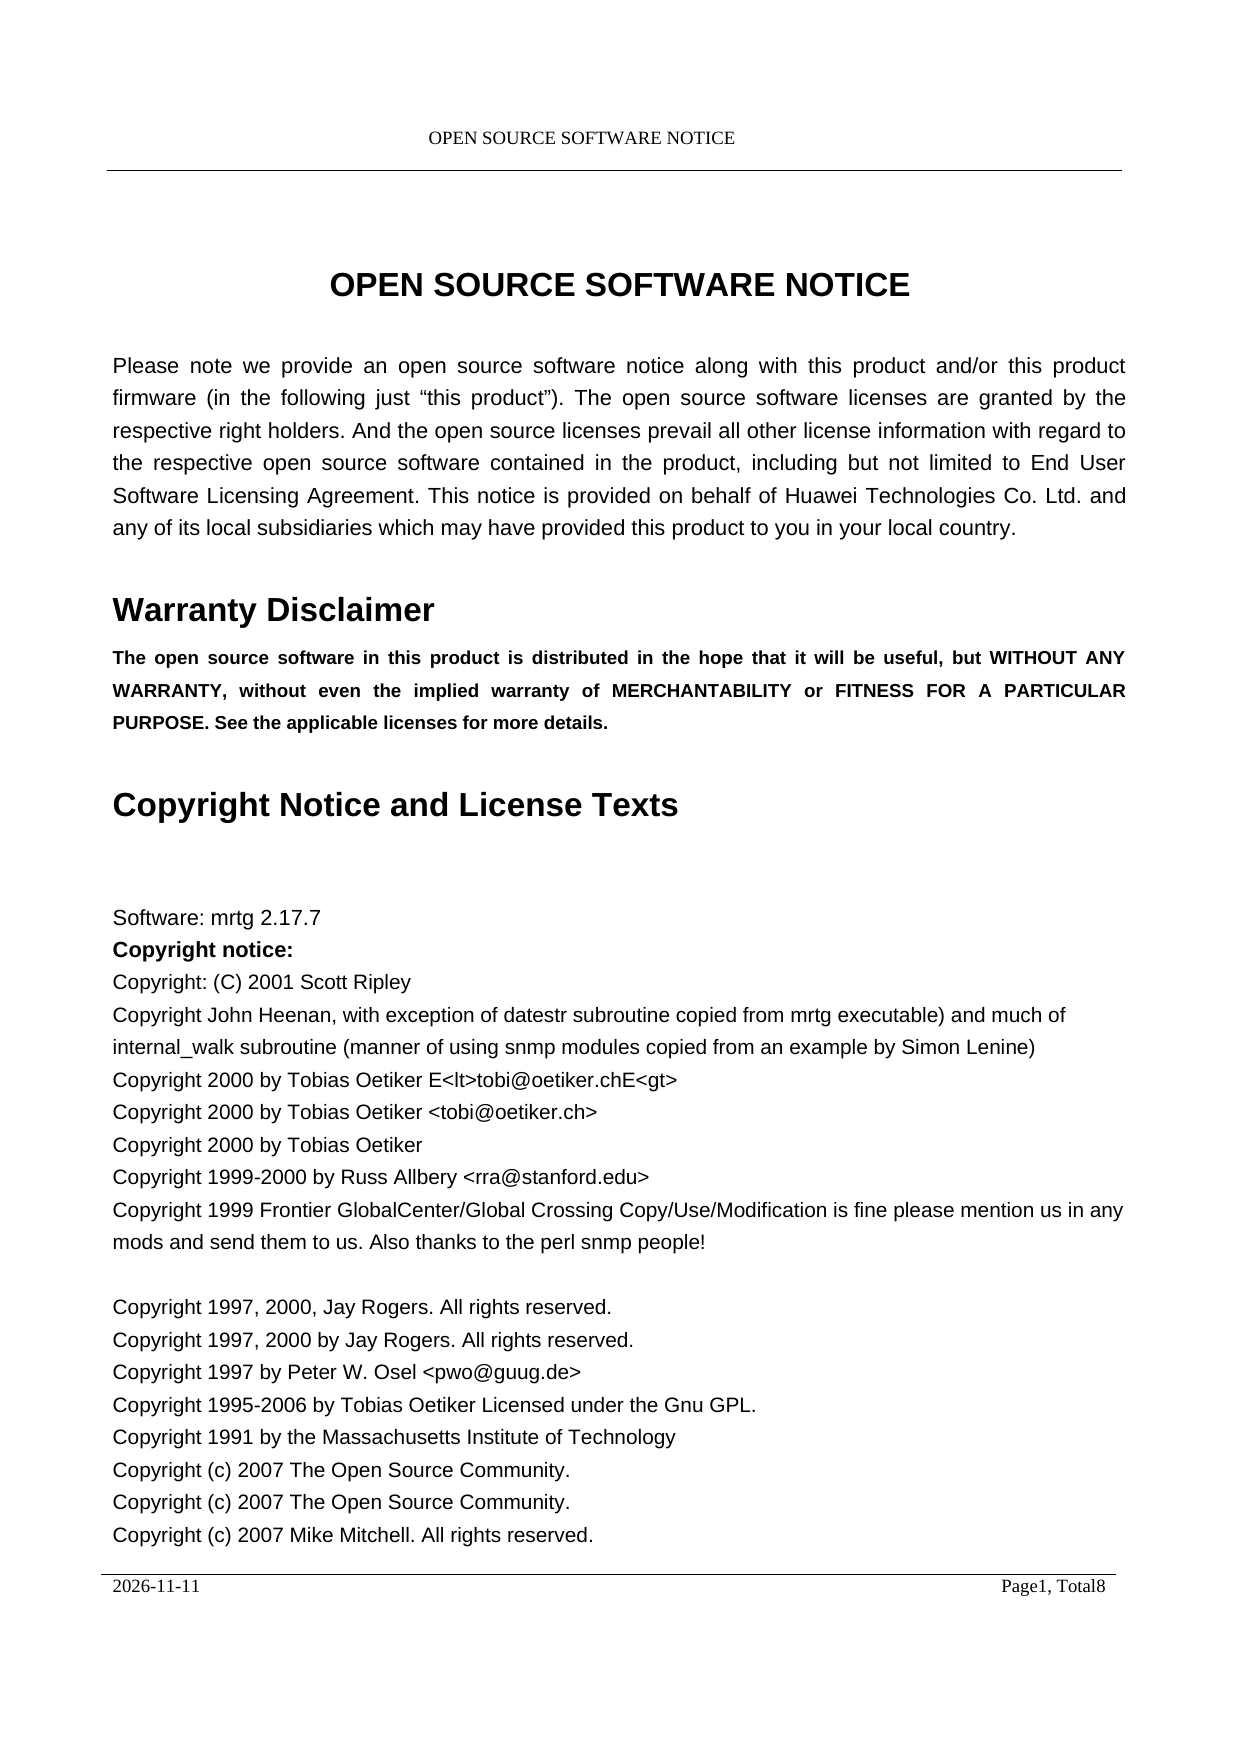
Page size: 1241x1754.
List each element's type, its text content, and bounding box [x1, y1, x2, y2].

text Copyright notice: [112, 933, 1128, 966]
text Warranty Disclaimer [112, 576, 1128, 641]
text Copyright 1999-2000 by Russ Allbery <rra@stanford.edu> [112, 1161, 1128, 1193]
text Copyright John Heenan, with exception of datestr subroutine copied from mrtg executable) and much of internal_walk subroutine (manner of using snmp modules copied from an example by Simon Lenine) [112, 998, 1128, 1063]
text Copyright Notice and License Texts [112, 771, 1128, 836]
text Copyright (c) 2007 The Open Source Community. [112, 1486, 1128, 1518]
text Copyright (c) 2007 Mike Mitchell. All rights reserved. [112, 1518, 1128, 1551]
text Copyright 2000 by Tobias Oetiker <tobi@oetiker.ch> [112, 1096, 1128, 1128]
text Copyright 1997 by Peter W. Osel <pwo@guug.de> [112, 1356, 1128, 1388]
text Copyright 1997, 2000, Jay Rogers. All rights reserved. [112, 1291, 1128, 1323]
text Copyright 2000 by Tobias Oetiker E<lt>tobi@oetiker.chE<gt> [112, 1063, 1128, 1096]
text Copyright 1995-2006 by Tobias Oetiker Licensed under the Gnu GPL. [112, 1388, 1128, 1421]
text Copyright 2000 by Tobias Oetiker [112, 1128, 1128, 1161]
text Please note we provide an open source software notice along with this product and/or this product firmware (in the following just “this product”). The open source software licenses are granted by the respective right holders. And the open source licenses prevail all other license information with regard to the respective open source software contained in the product, including but not limited to End User Software Licensing Agreement. This notice is provided on behalf of Huawei Technologies Co. Ltd. and any of its local subsidiaries which may have provided this product to you in your local country. [112, 349, 1128, 544]
text Software: mrtg 2.17.7 [112, 901, 1128, 933]
text OPEN SOURCE SOFTWARE NOTICE [112, 251, 1128, 316]
text Copyright 1997, 2000 by Jay Rogers. All rights reserved. [112, 1323, 1128, 1356]
text Copyright: (C) 2001 Scott Ripley [112, 966, 1128, 998]
text Copyright 1999 Frontier GlobalCenter/Global Crossing Copy/Use/Modification is fine please mention us in any mods and send them to us. Also thanks to the perl snmp people! [112, 1193, 1128, 1291]
text Copyright (c) 2007 The Open Source Community. [112, 1453, 1128, 1486]
text Copyright 1991 by the Massachusetts Institute of Technology [112, 1421, 1128, 1453]
text The open source software in this product is distributed in the hope that it will be useful, but WITHOUT ANY WARRANTY, without even the implied warranty of MERCHANTABILITY or FITNESS FOR A PARTICULAR PURPOSE. See the applicable licenses for more details. [112, 641, 1128, 739]
